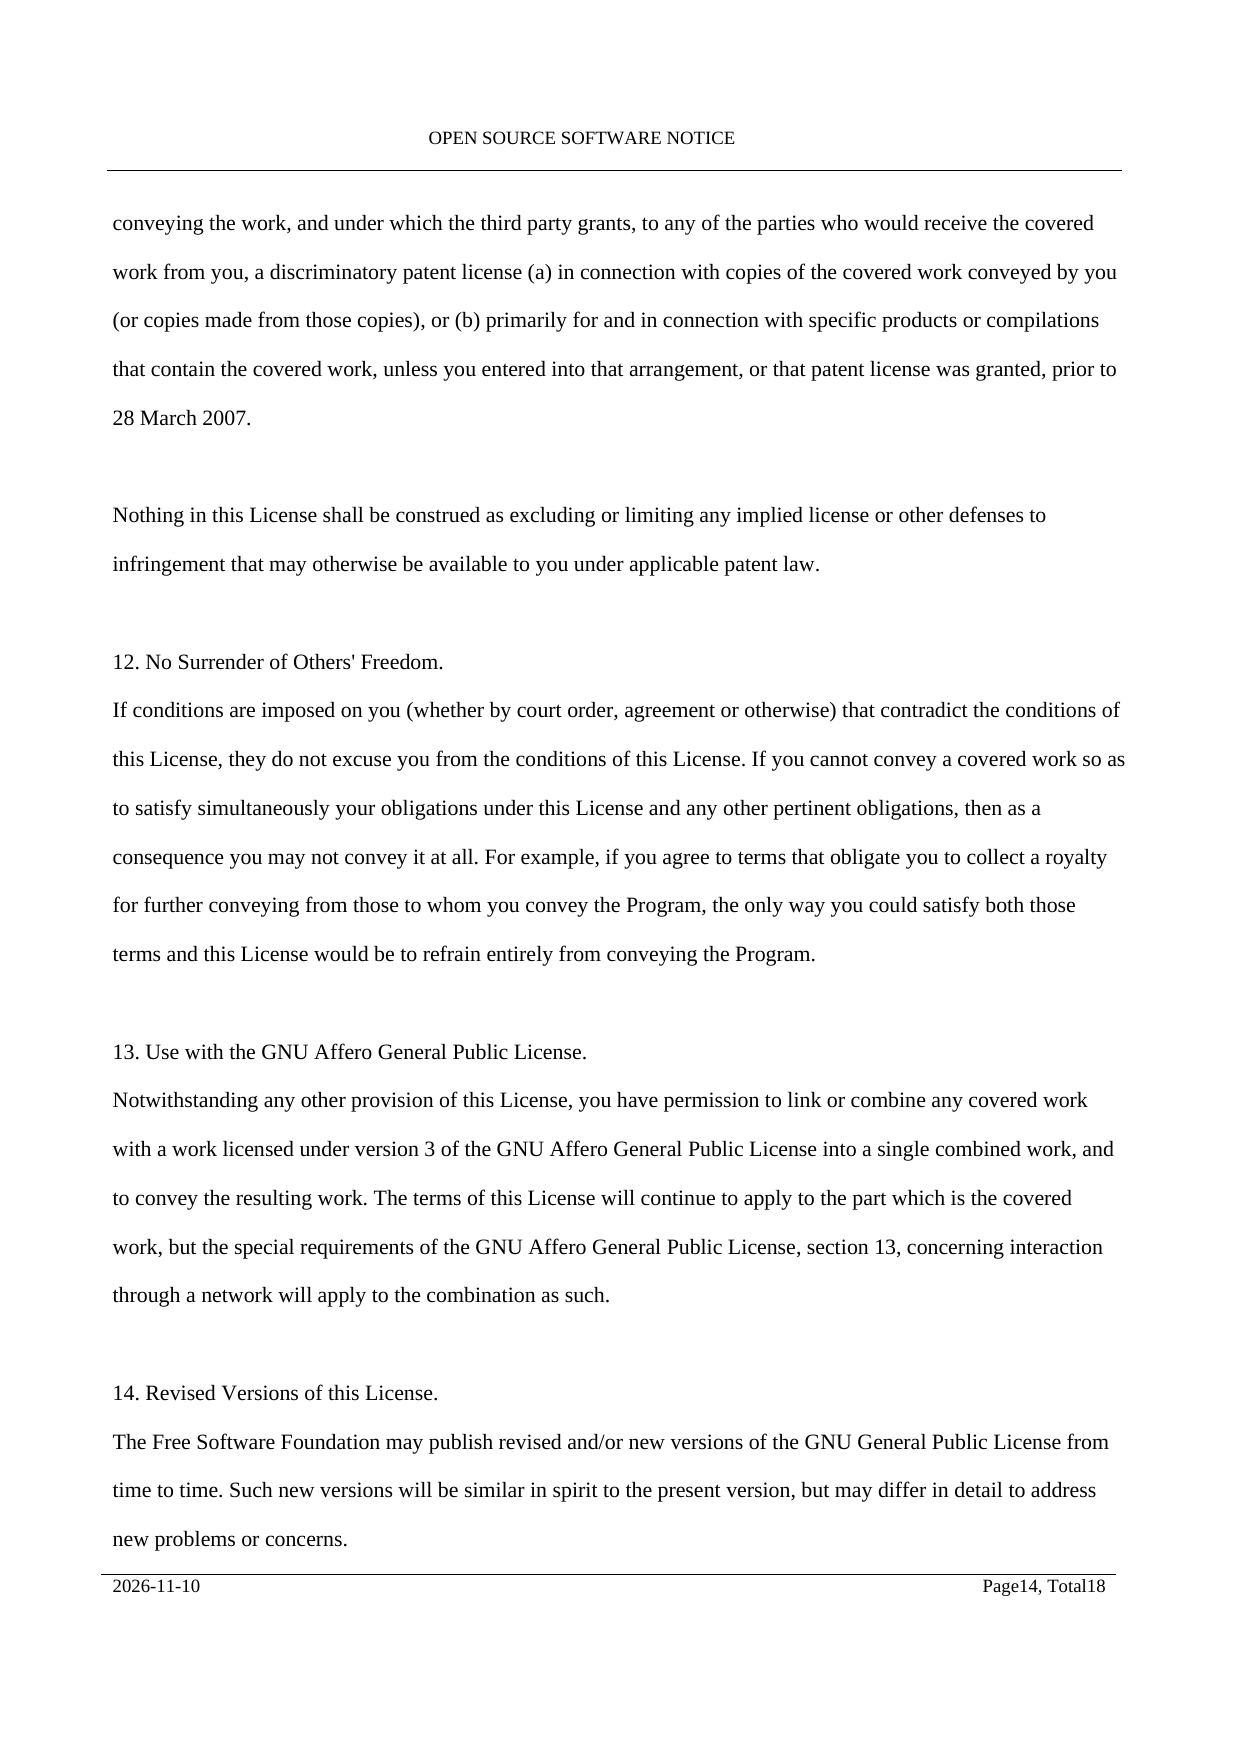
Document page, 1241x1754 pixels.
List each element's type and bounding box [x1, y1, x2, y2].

text [112, 206, 1128, 1555]
